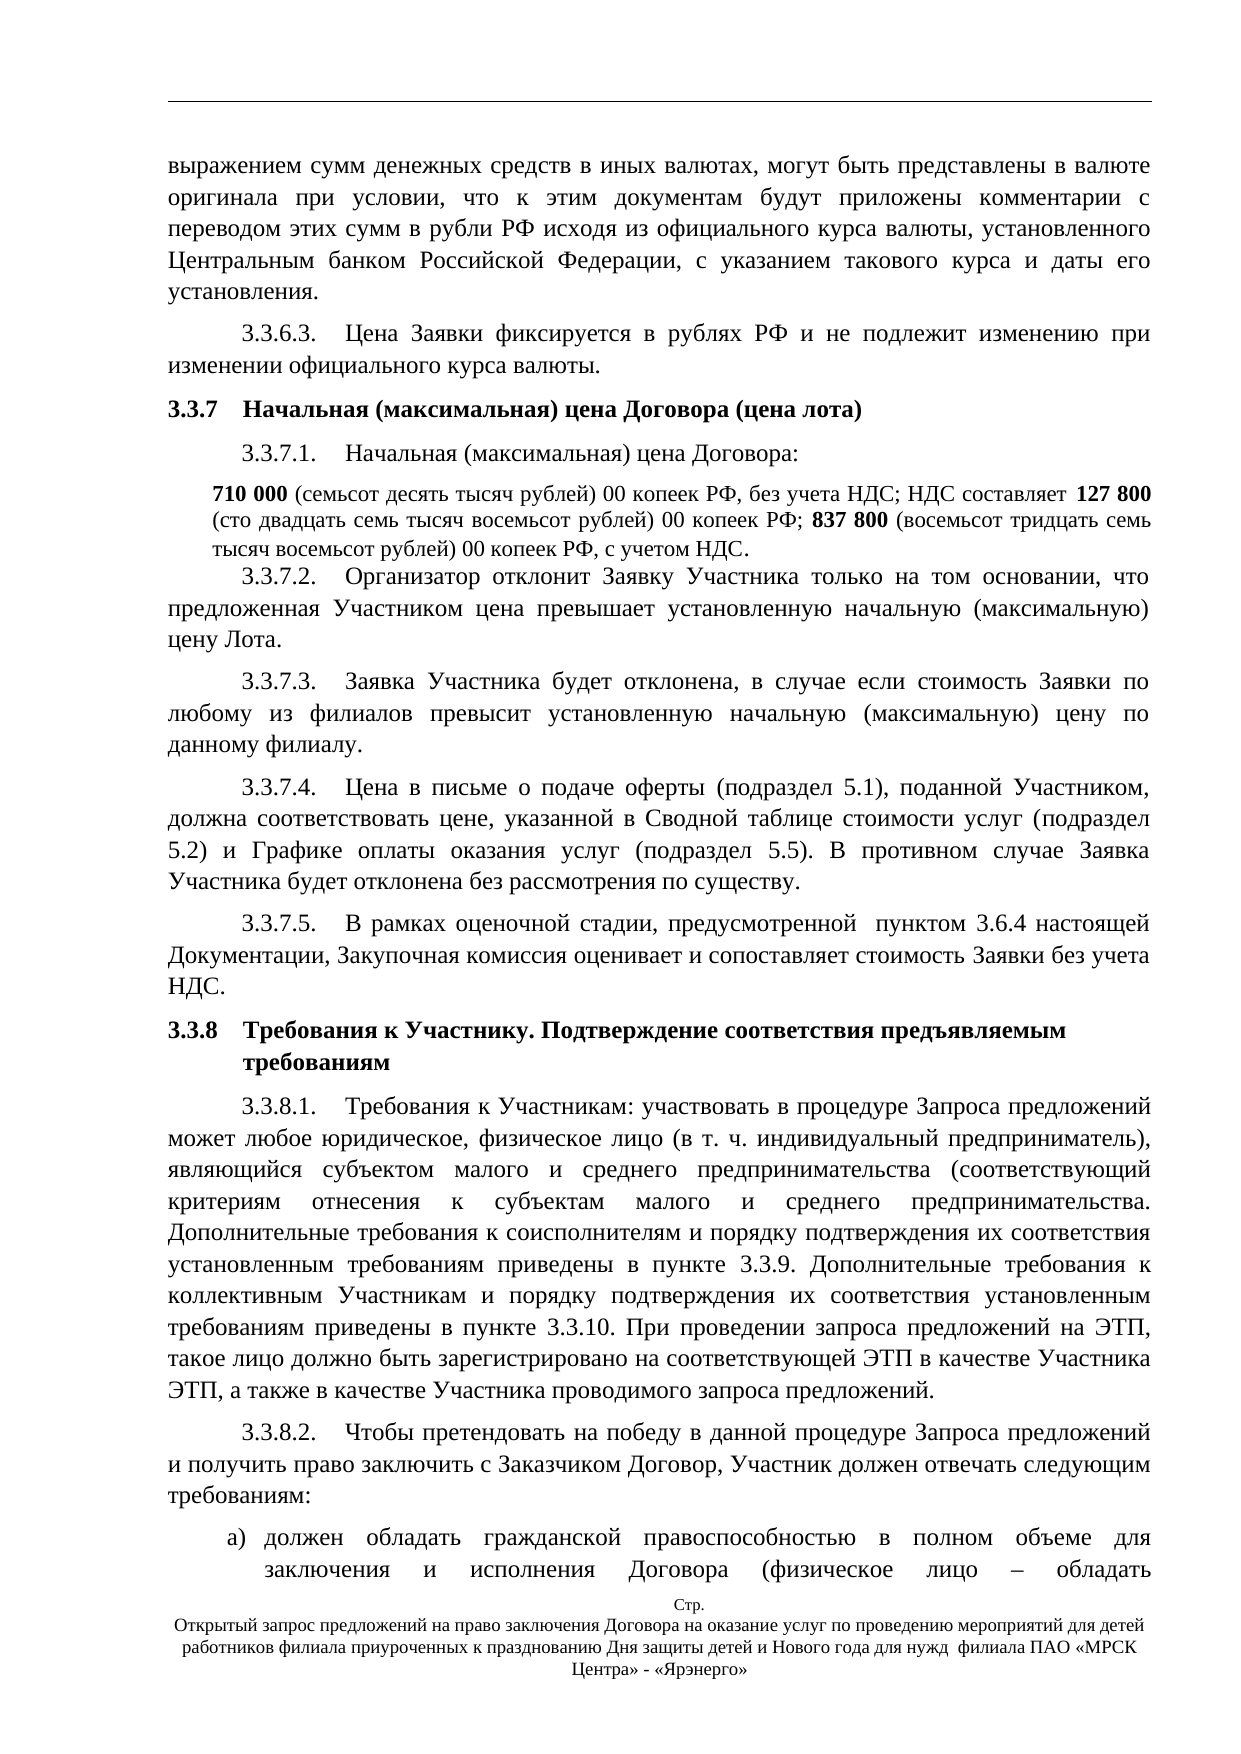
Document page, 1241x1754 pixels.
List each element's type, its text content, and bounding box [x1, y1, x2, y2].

list Требования к Участникам: участвовать в процедуре Запроса предложений может любое юридическое, физическое лицо (в т. ч. индивидуальный предприниматель), являющийся субъектом малого и среднего предпринимательства (соответствующий критериям отнесения к субъектам малого и среднего предпринимательства. Дополнительные требования к соисполнителям и порядку подтверждения их соответствия установленным требованиям приведены в пункте 3.3.9. Дополнительные требования к коллективным Участникам и порядку подтверждения их соответствия установленным требованиям приведены в пункте 3.3.10. При проведении запроса предложений на ЭТП, такое лицо должно быть зарегистрировано на соответствующей ЭТП в качестве Участника ЭТП, а также в качестве Участника проводимого запроса предложений. [168, 1091, 1152, 1404]
subtitle Начальная (максимальная) цена Договора (цена лота) [168, 394, 1152, 423]
list Цена Заявки фиксируется в рублях РФ и не подлежит изменению при изменении официального курса валюты. [168, 318, 1152, 378]
subtitle Требования к Участнику. Подтверждение соответствия предъявляемым требованиям [168, 1015, 1152, 1076]
list В рамках оценочной стадии, предусмотренной пунктом 3.6.4 настоящей Документации, Закупочная комиссия оценивает и сопоставляет стоимость Заявки без учета НДС. [168, 908, 1150, 1000]
list Организатор отклонит Заявку Участника только на том основании, что предложенная Участником цена превышает установленную начальную (максимальную) цену Лота. [168, 561, 1150, 653]
list Цена в письме о подаче оферты (подраздел 5.1), поданной Участником, должна соответствовать цене, указанной в Сводной таблице стоимости услуг (подраздел 5.2) и Графике оплаты оказания услуг (подраздел 5.5). В противном случае Заявка Участника будет отклонена без рассмотрения по существу. [168, 772, 1150, 895]
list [227, 1522, 1152, 1582]
list Начальная (максимальная) цена Договора: [168, 438, 1150, 467]
list Заявка Участника будет отклонена, в случае если стоимость Заявки по любому из филиалов превысит установленную начальную (максимальную) цену по данному филиалу. [168, 666, 1150, 758]
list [168, 150, 1152, 305]
list Чтобы претендовать на победу в данной процедуре Запроса предложений и получить право заключить с Заказчиком Договор, Участник должен отвечать следующим требованиям: [168, 1417, 1152, 1509]
list 710 000 (семьсот десять тысяч рублей) 00 копеек РФ, без учета НДС; НДС составляет 127 800 (сто двадцать семь тысяч восемьсот рублей) 00 копеек РФ; 837 800 (восемьсот тридцать семь тысяч восемьсот рублей) 00 копеек РФ, с учетом НДС. [212, 480, 1152, 561]
